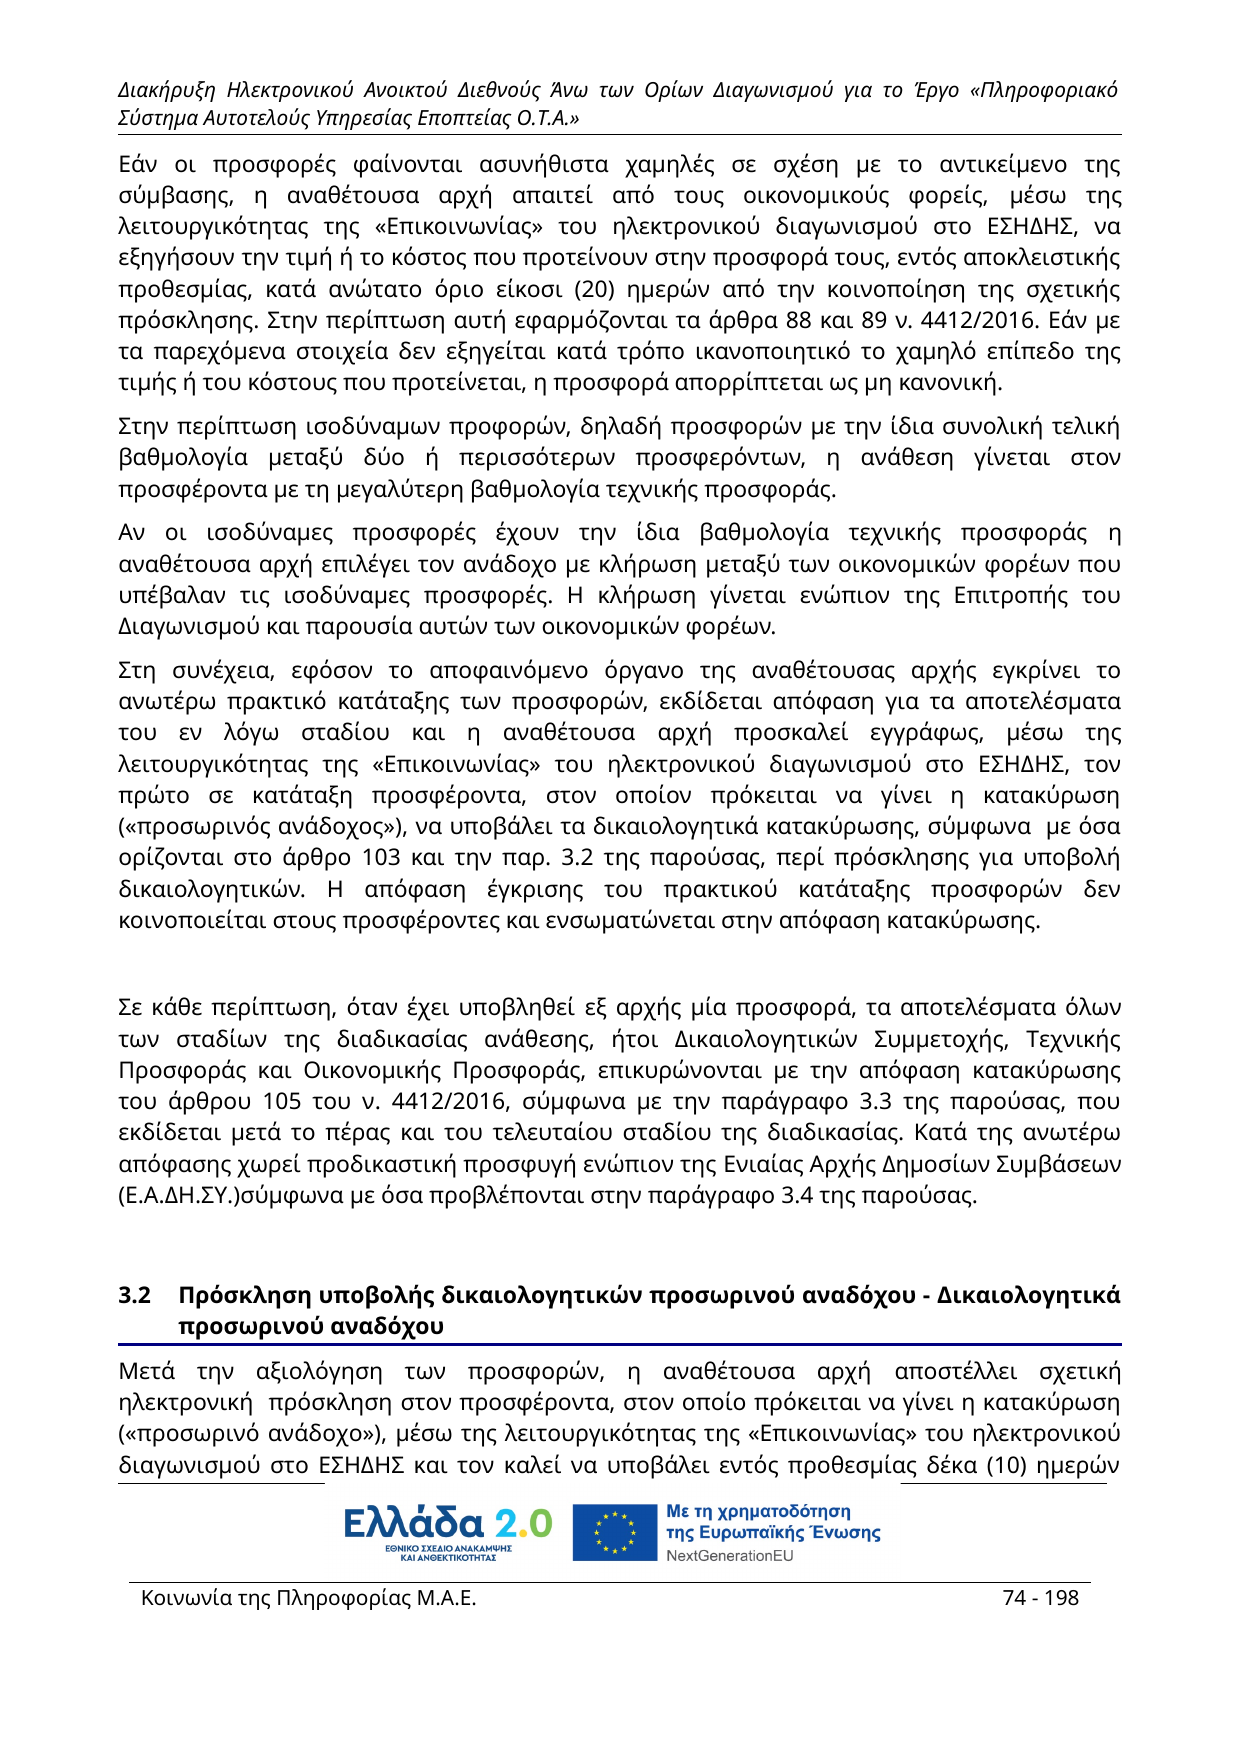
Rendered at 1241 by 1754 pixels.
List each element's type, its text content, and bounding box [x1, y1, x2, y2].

subtitle Πρόσκληση υποβολής δικαιολογητικών προσωρινού αναδόχου - Δικαιολογητικά προσωρινού αναδόχου [118, 1279, 1122, 1343]
picture [324, 1483, 901, 1582]
text Αν οι ισοδύναμες προσφορές έχουν την ίδια βαθμολογία τεχνικής προσφοράς η αναθέτουσα αρχή επιλέγει τον ανάδοχο με κλήρωση μεταξύ των οικονομικών φορέων που υπέβαλαν τις ισοδύναμες προσφορές. Η κλήρωση γίνεται ενώπιον της Επιτροπής του Διαγωνισμού και παρουσία αυτών των οικονομικών φορέων. [118, 516, 1122, 641]
text Εάν οι προσφορές φαίνονται ασυνήθιστα χαμηλές σε σχέση με το αντικείμενο της σύμβασης, η αναθέτουσα αρχή απαιτεί από τους οικονομικούς φορείς, μέσω της λειτουργικότητας της «Επικοινωνίας» του ηλεκτρονικού διαγωνισμού στο ΕΣΗΔΗΣ, να εξηγήσουν την τιμή ή το κόστος που προτείνουν στην προσφορά τους, εντός αποκλειστικής προθεσμίας, κατά ανώτατο όριο είκοσι (20) ημερών από την κοινοποίηση της σχετικής πρόσκλησης. Στην περίπτωση αυτή εφαρμόζονται τα άρθρα 88 και 89 ν. 4412/2016. Εάν με τα παρεχόμενα στοιχεία δεν εξηγείται κατά τρόπο ικανοποιητικό το χαμηλό επίπεδο της τιμής ή του κόστους που προτείνεται, η προσφορά απορρίπτεται ως μη κανονική. [118, 147, 1122, 397]
text Στην περίπτωση ισοδύναμων προφορών, δηλαδή προσφορών με την ίδια συνολική τελική βαθμολογία μεταξύ δύο ή περισσότερων προσφερόντων, η ανάθεση γίνεται στον προσφέροντα με τη μεγαλύτερη βαθμολογία τεχνικής προσφοράς. [118, 410, 1122, 504]
text Στη συνέχεια, εφόσον το αποφαινόμενο όργανο της αναθέτουσας αρχής εγκρίνει το ανωτέρω πρακτικό κατάταξης των προσφορών, εκδίδεται απόφαση για τα αποτελέσματα του εν λόγω σταδίου και η αναθέτουσα αρχή προσκαλεί εγγράφως, μέσω της λειτουργικότητας της «Επικοινωνίας» του ηλεκτρονικού διαγωνισμού στο ΕΣΗΔΗΣ, τον πρώτο σε κατάταξη προσφέροντα, στον οποίον πρόκειται να γίνει η κατακύρωση («προσωρινός ανάδοχος»), να υποβάλει τα δικαιολογητικά κατακύρωσης, σύμφωνα με όσα ορίζονται στο άρθρο 103 και την παρ. 3.2 της παρούσας, περί πρόσκλησης για υποβολή δικαιολογητικών. Η απόφαση έγκρισης του πρακτικού κατάταξης προσφορών δεν κοινοποιείται στους προσφέροντες και ενσωματώνεται στην απόφαση κατακύρωσης. [118, 654, 1122, 935]
text Σε κάθε περίπτωση, όταν έχει υποβληθεί εξ αρχής μία προσφορά, τα αποτελέσματα όλων των σταδίων της διαδικασίας ανάθεσης, ήτοι Δικαιολογητικών Συμμετοχής, Τεχνικής Προσφοράς και Οικονομικής Προσφοράς, επικυρώνονται με την απόφαση κατακύρωσης του άρθρου 105 του ν. 4412/2016, σύμφωνα με την παράγραφο 3.3 της παρούσας, που εκδίδεται μετά το πέρας και του τελευταίου σταδίου της διαδικασίας. Κατά της ανωτέρω απόφασης χωρεί προδικαστική προσφυγή ενώπιον της Ενιαίας Αρχής Δημοσίων Συμβάσεων (Ε.Α.ΔΗ.ΣΥ.)σύμφωνα με όσα προβλέπονται στην παράγραφο 3.4 της παρούσας. [118, 1147, 1122, 1210]
